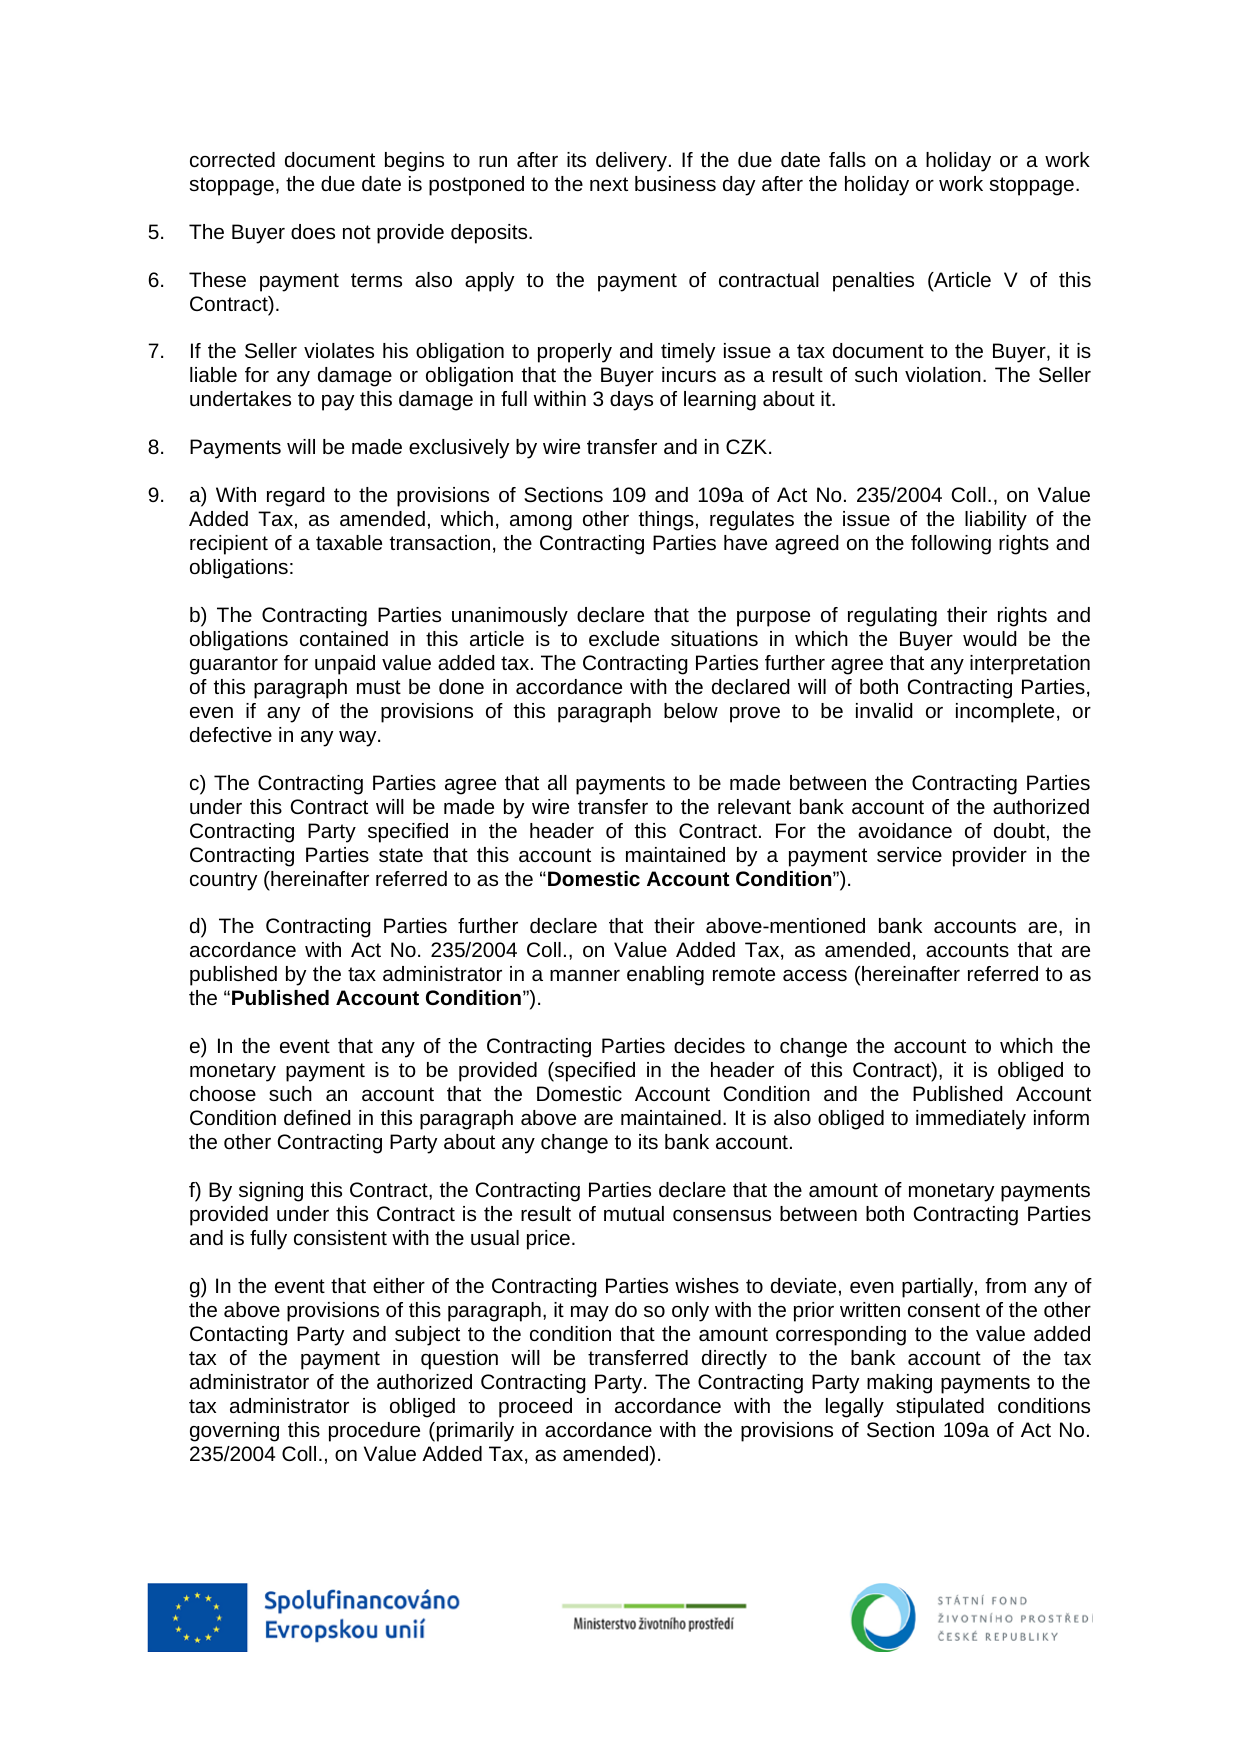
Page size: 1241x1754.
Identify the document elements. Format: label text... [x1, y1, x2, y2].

list These payment terms also apply to the payment of contractual penalties (Article V of this Contract). [148, 267, 1093, 315]
list If the Seller violates his obligation to properly and timely issue a tax document to the Buyer, it is liable for any damage or obligation that the Buyer incurs as a result of such violation. The Seller undertakes to pay this damage in full within 3 days of learning about it. [148, 339, 1093, 411]
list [148, 148, 1093, 196]
text c) The Contracting Parties agree that all payments to be made between the Contracting Parties under this Contract will be made by wire transfer to the relevant bank account of the authorized Contracting Party specified in the header of this Contract. For the avoidance of doubt, the Contracting Parties state that this account is maintained by a payment service provider in the country (hereinafter referred to as the “Domestic Account Condition”). [189, 771, 1093, 890]
text d) The Contracting Parties further declare that their above-mentioned bank accounts are, in accordance with Act No. 235/2004 Coll., on Value Added Tax, as amended, accounts that are published by the tax administrator in a manner enabling remote access (hereinafter referred to as the “Published Account Condition”). [189, 914, 1093, 1010]
list Payments will be made exclusively by wire transfer and in CZK. [148, 435, 1093, 459]
text b) The Contracting Parties unanimously declare that the purpose of regulating their rights and obligations contained in this article is to exclude situations in which the Buyer would be the guarantor for unpaid value added tax. The Contracting Parties further agree that any interpretation of this paragraph must be done in accordance with the declared will of both Contracting Parties, even if any of the provisions of this paragraph below prove to be invalid or incomplete, or defective in any way. [189, 603, 1093, 747]
text g) In the event that either of the Contracting Parties wishes to deviate, even partially, from any of the above provisions of this paragraph, it may do so only with the prior written consent of the other Contacting Party and subject to the condition that the amount corresponding to the value added tax of the payment in question will be transferred directly to the bank account of the tax administrator of the authorized Contracting Party. The Contracting Party making payments to the tax administrator is obliged to proceed in accordance with the legally stipulated conditions governing this procedure (primarily in accordance with the provisions of Section 109a of Act No. 235/2004 Coll., on Value Added Tax, as amended). [189, 1274, 1093, 1465]
text f) By signing this Contract, the Contracting Parties declare that the amount of monetary payments provided under this Contract is the result of mutual consensus between both Contracting Parties and is fully consistent with the usual price. [189, 1178, 1093, 1250]
list The Buyer does not provide deposits. [148, 219, 1093, 243]
text e) In the event that any of the Contracting Parties decides to change the account to which the monetary payment is to be provided (specified in the header of this Contract), it is obliged to choose such an account that the Domestic Account Condition and the Published Account Condition defined in this paragraph above are maintained. It is also obliged to immediately inform the other Contracting Party about any change to its bank account. [189, 1034, 1093, 1154]
list a) With regard to the provisions of Sections 109 and 109a of Act No. 235/2004 Coll., on Value Added Tax, as amended, which, among other things, regulates the issue of the liability of the recipient of a taxable transaction, the Contracting Parties have agreed on the following rights and obligations: [148, 483, 1093, 579]
